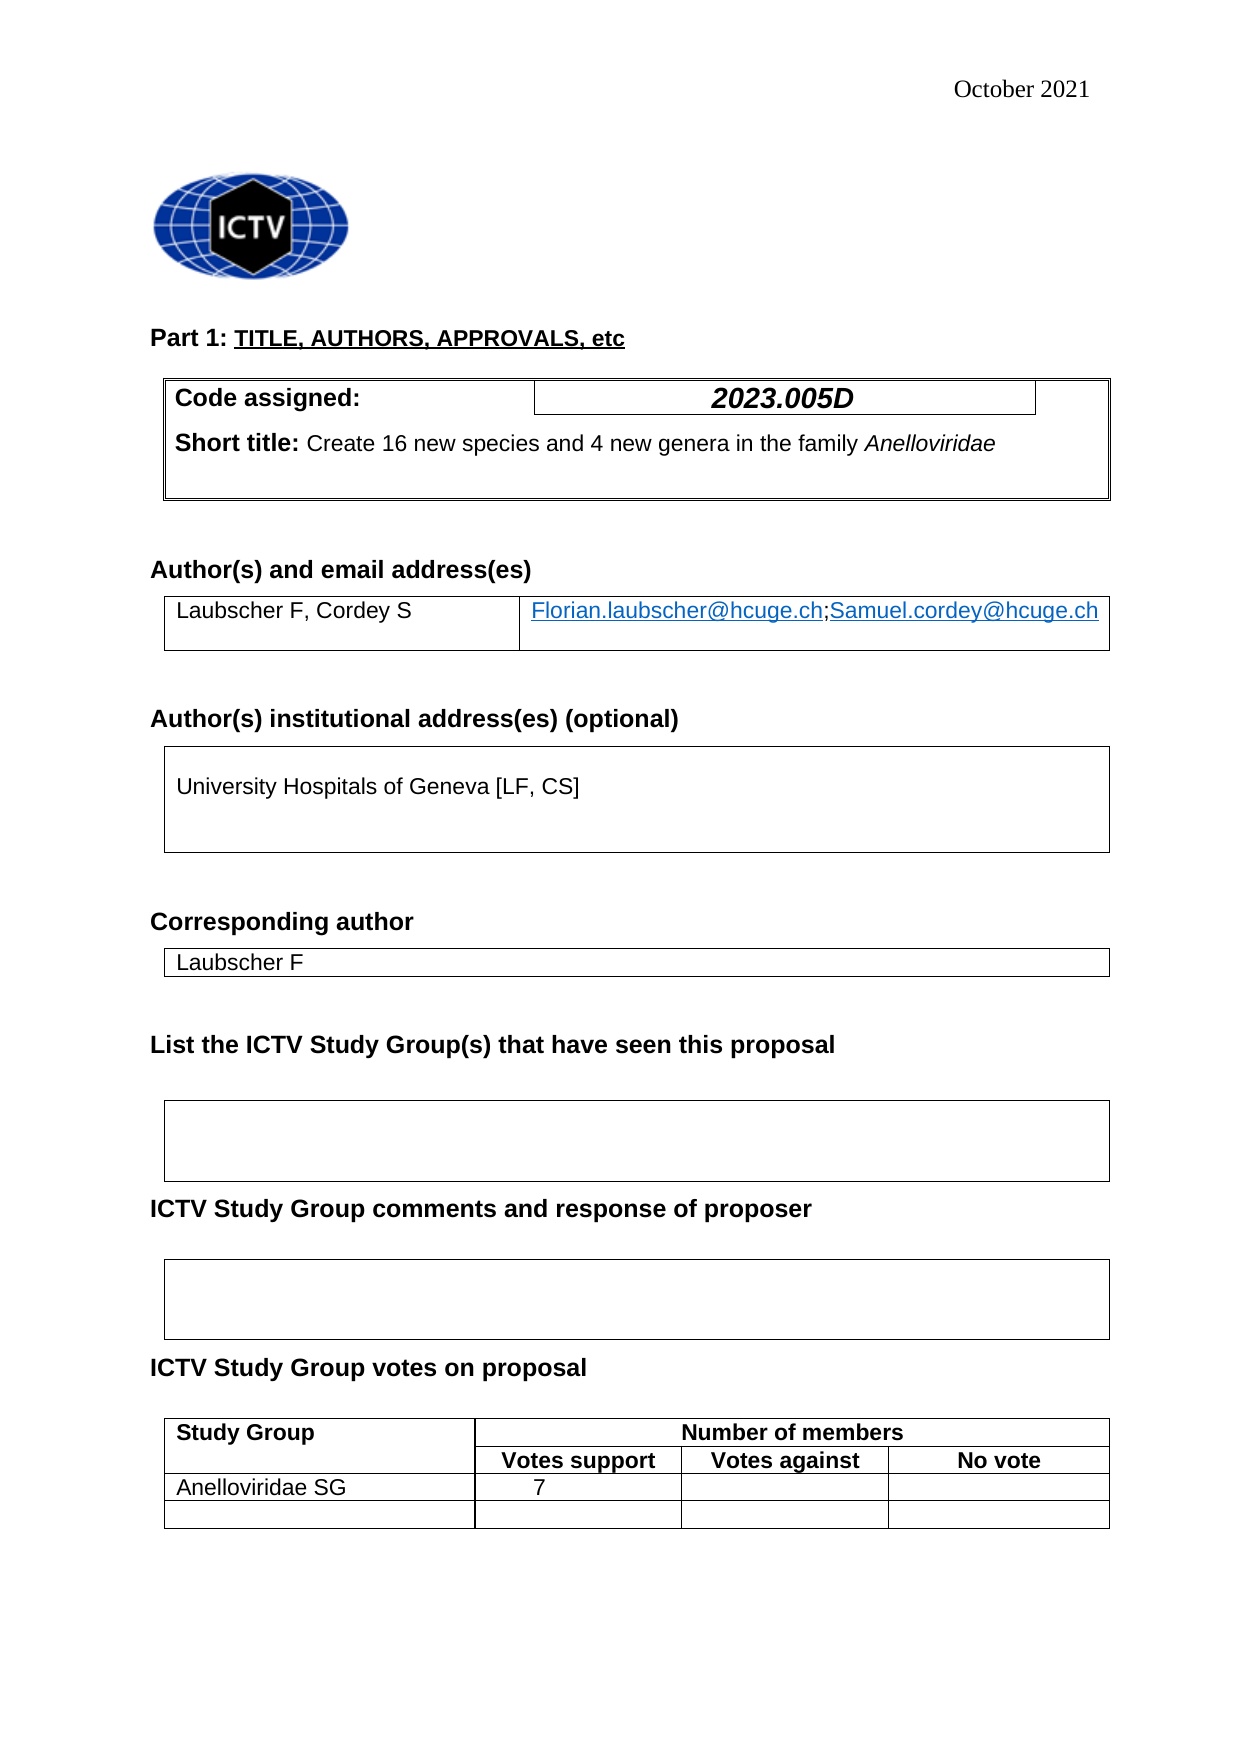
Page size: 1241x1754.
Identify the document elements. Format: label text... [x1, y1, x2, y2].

table_header Study Group [165, 1419, 474, 1473]
table_cell [889, 1474, 1109, 1500]
table_cell Anelloviridae SG [165, 1474, 474, 1500]
table_header [1036, 381, 1108, 414]
table_header [165, 1260, 1109, 1339]
table_cell 7 [476, 1474, 681, 1500]
table_header [165, 1101, 1109, 1181]
table_cell [682, 1501, 888, 1528]
table_cell No vote [889, 1447, 1109, 1473]
table_header Code assigned: [166, 381, 534, 414]
table_cell Short title: Create 16 new species and 4 new genera in the family Anelloviridae [166, 414, 1108, 498]
table_cell [476, 1501, 681, 1528]
table_cell [682, 1474, 888, 1500]
table_header Number of members [476, 1419, 1109, 1446]
table_cell [165, 1501, 474, 1528]
table_header Laubscher F [165, 949, 1109, 976]
table_cell Votes support [476, 1447, 681, 1473]
text List the ICTV Study Group(s) that have seen this proposal [150, 1030, 1090, 1059]
text Corresponding author [150, 907, 1090, 936]
text ICTV Study Group comments and response of proposer [150, 1194, 1090, 1223]
table_cell [889, 1501, 1109, 1528]
table_header Florian.laubscher@hcuge.ch;Samuel.cordey@hcuge.ch [520, 597, 1109, 650]
picture [151, 159, 353, 283]
text ICTV Study Group votes on proposal [150, 1353, 1090, 1382]
table_header Laubscher F, Cordey S [165, 597, 519, 650]
table_header University Hospitals of Geneva [LF, CS] [165, 747, 1109, 852]
table_header 2023.005D [535, 381, 1035, 414]
text Part 1: TITLE, AUTHORS, APPROVALS, etc [150, 322, 1090, 351]
table_cell Votes against [682, 1447, 888, 1473]
text Author(s) and email address(es) [150, 555, 1090, 583]
text Author(s) institutional address(es) (optional) [150, 704, 1090, 733]
